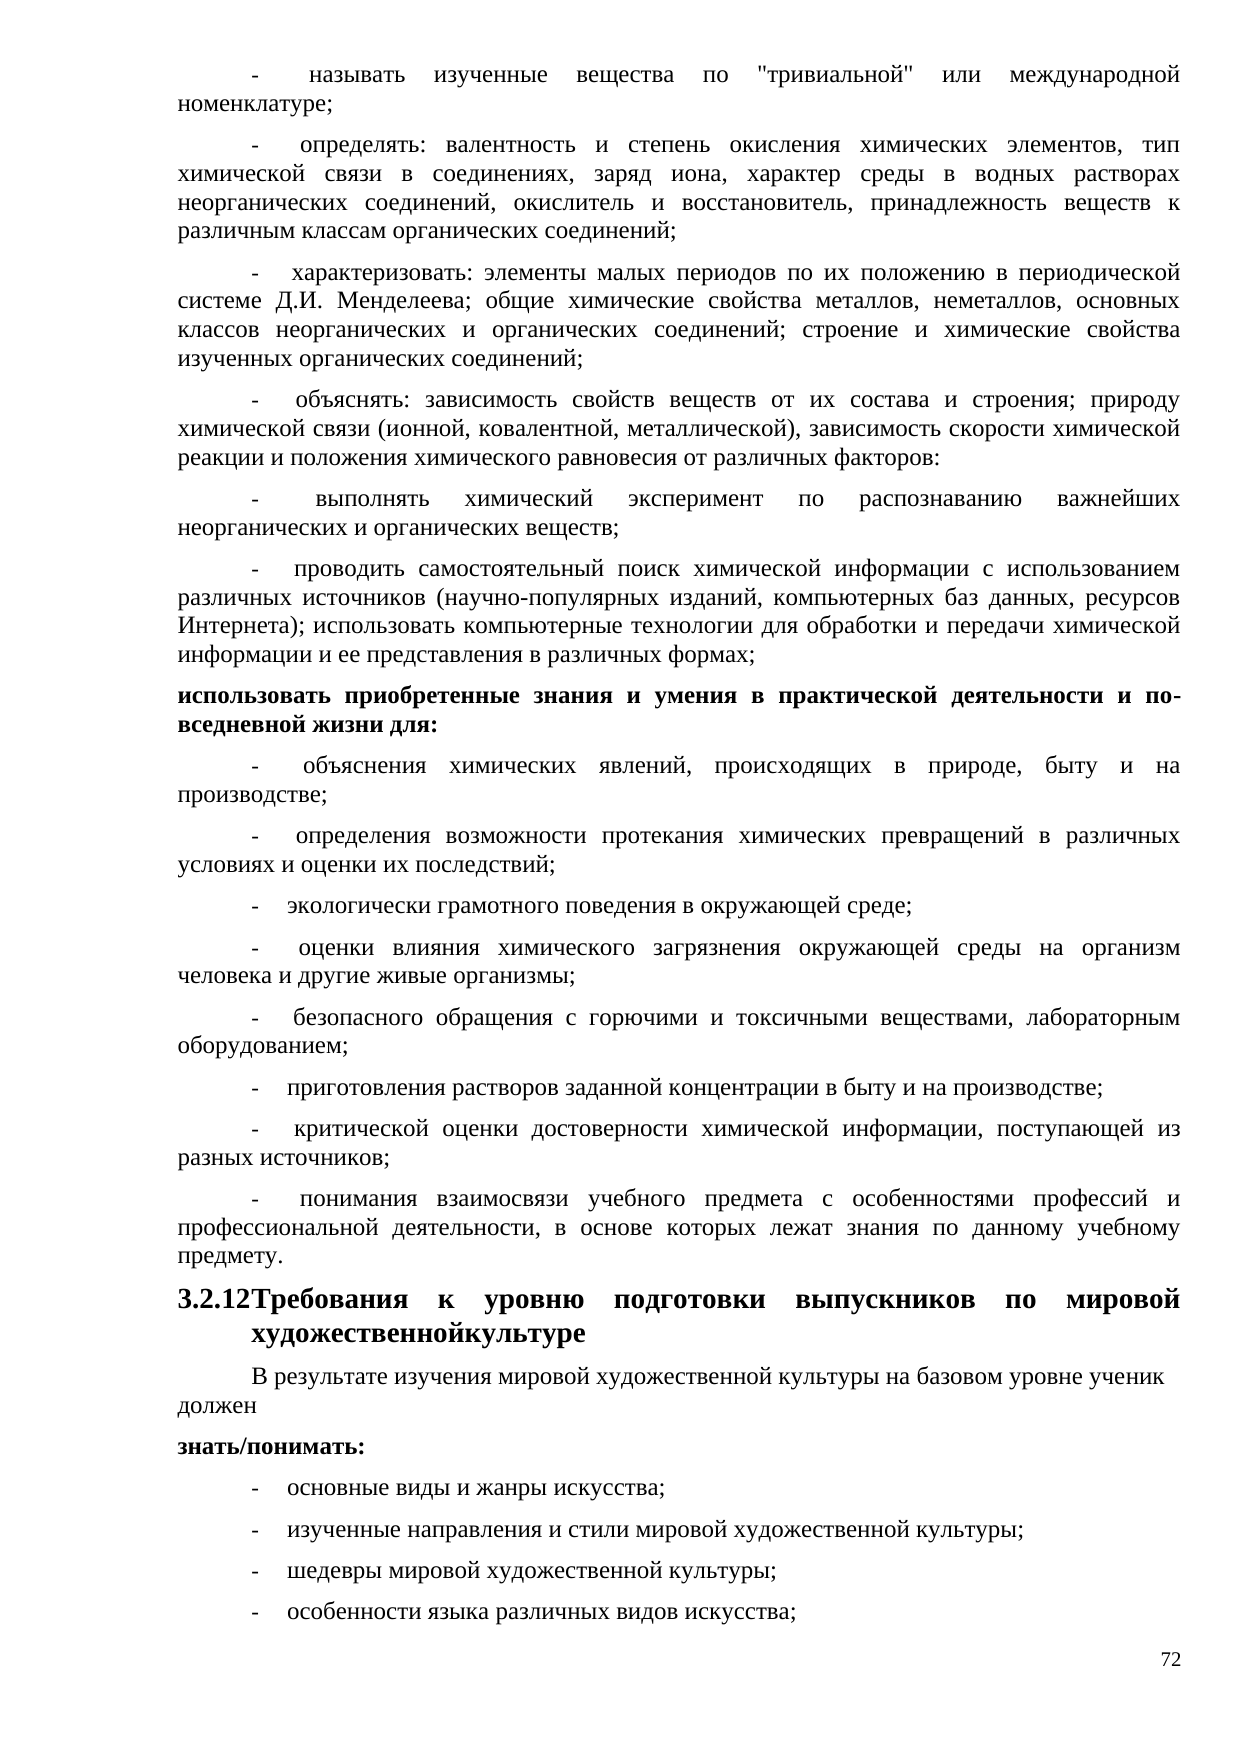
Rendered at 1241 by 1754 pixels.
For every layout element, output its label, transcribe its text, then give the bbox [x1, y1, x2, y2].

list называть изученные вещества по "тривиальной" или международной номенклатуре; [177, 59, 1181, 117]
list определять: валентность и степень окисления химических элементов, тип химической связи в соединениях, заряд иона, характер среды в водных растворах неорганических соединений, окислитель и восстановитель, принадлежность веществ к различным классам органических соединений; [177, 129, 1181, 244]
list особенности языка различных видов искусства; [177, 1596, 1181, 1625]
list объяснения химических явлений, происходящих в природе, быту и на производстве; [177, 750, 1181, 808]
list экологически грамотного поведения в окружающей среде; [177, 890, 1181, 919]
list проводить самостоятельный поиск химической информации с использованием различных источников (научно-популярных изданий, компьютерных баз данных, ресурсов Интернета); использовать компьютерные технологии для обработки и передачи химической информации и ее представления в различных формах; [177, 553, 1181, 668]
list выполнять химический эксперимент по распознаванию важнейших неорганических и органических веществ; [177, 483, 1181, 540]
list приготовления растворов заданной концентрации в быту и на производстве; [177, 1072, 1181, 1100]
list критической оценки достоверности химической информации, поступающей из разных источников; [177, 1113, 1181, 1170]
list основные виды и жанры искусства; [177, 1472, 1181, 1501]
text использовать приобретенные знания и умения в практической деятельности и повседневной жизни для: [177, 680, 1181, 738]
list Требования к уровню подготовки выпускников по мировой художественнойкультуре [177, 1282, 1181, 1349]
list шедевры мировой художественной культуры; [177, 1555, 1181, 1584]
list определения возможности протекания химических превращений в различных условиях и оценки их последствий; [177, 820, 1181, 878]
text знать/понимать: [177, 1431, 1181, 1460]
list объяснять: зависимость свойств веществ от их состава и строения; природу химической связи (ионной, ковалентной, металлической), зависимость скорости химической реакции и положения химического равновесия от различных факторов: [177, 384, 1181, 470]
list изученные направления и стили мировой художественной культуры; [177, 1514, 1181, 1542]
list оценки влияния химического загрязнения окружающей среды на организм человека и другие живые организмы; [177, 932, 1181, 989]
list понимания взаимосвязи учебного предмета с особенностями профессий и профессиональной деятельности, в основе которых лежат знания по данному учебному предмету. [177, 1183, 1181, 1269]
list безопасного обращения с горючими и токсичными веществами, лабораторным оборудованием; [177, 1002, 1181, 1059]
list характеризовать: элементы малых периодов по их положению в периодической системе Д.И. Менделеева; общие химические свойства металлов, неметаллов, основных классов неорганических и органических соединений; строение и химические свойства изученных органических соединений; [177, 257, 1181, 372]
text В результате изучения мировой художественной культуры на базовом уровне ученик должен [177, 1361, 1181, 1419]
